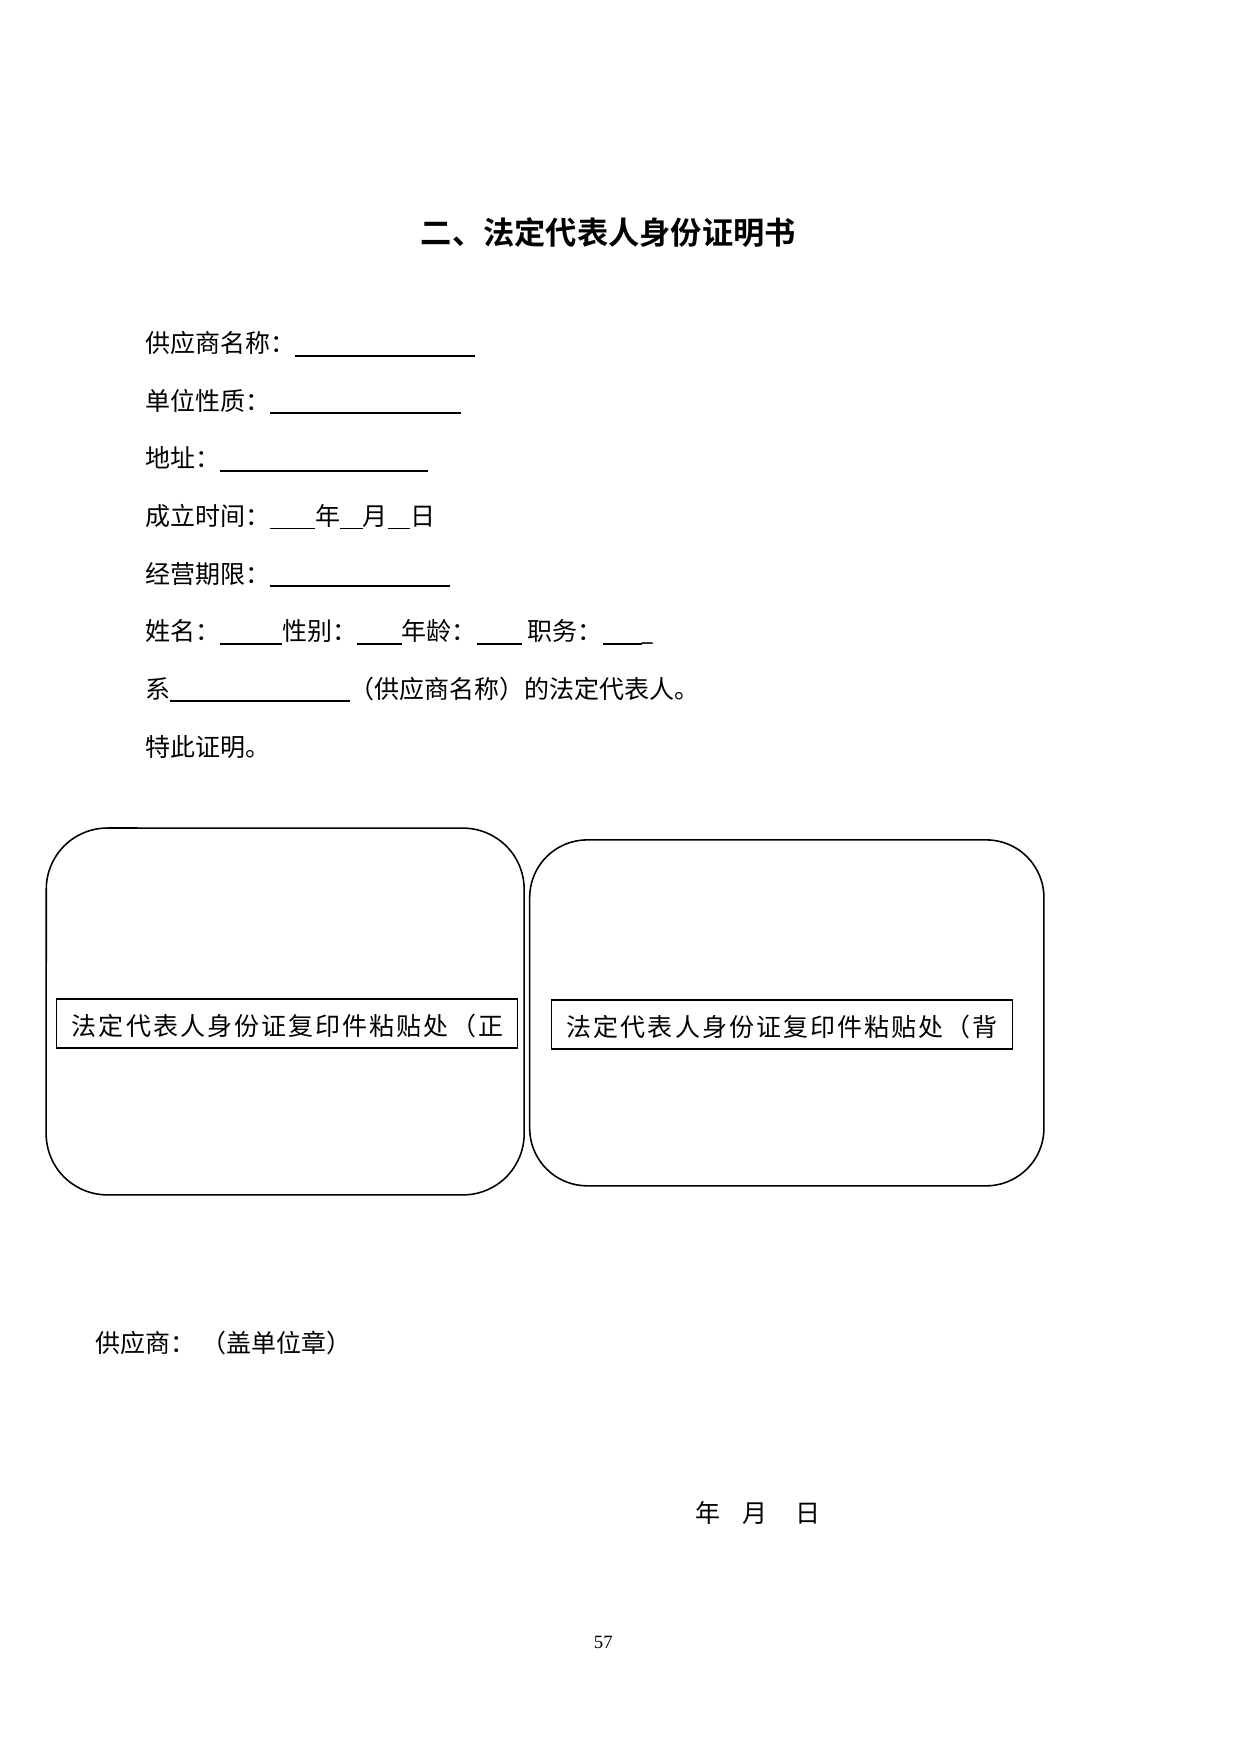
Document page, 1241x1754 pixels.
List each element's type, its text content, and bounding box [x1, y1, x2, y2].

text 地址： [95, 437, 1124, 477]
title 法定代表人身份证明书 [95, 191, 1121, 270]
text 供应商名称： [95, 322, 1124, 362]
text 经营期限： [95, 553, 1124, 592]
text 供应商： （盖单位章） [95, 1322, 1124, 1361]
text 系 （供应商名称）的法定代表人。 [95, 668, 1124, 707]
text 成立时间： 年 月 日 [95, 495, 1124, 534]
text 单位性质： [95, 380, 1124, 419]
text 特此证明。 [95, 725, 1124, 765]
text 年 月 日 [95, 1492, 1124, 1532]
text 姓名： 性别： 年龄： 职务： _ [95, 610, 1124, 650]
